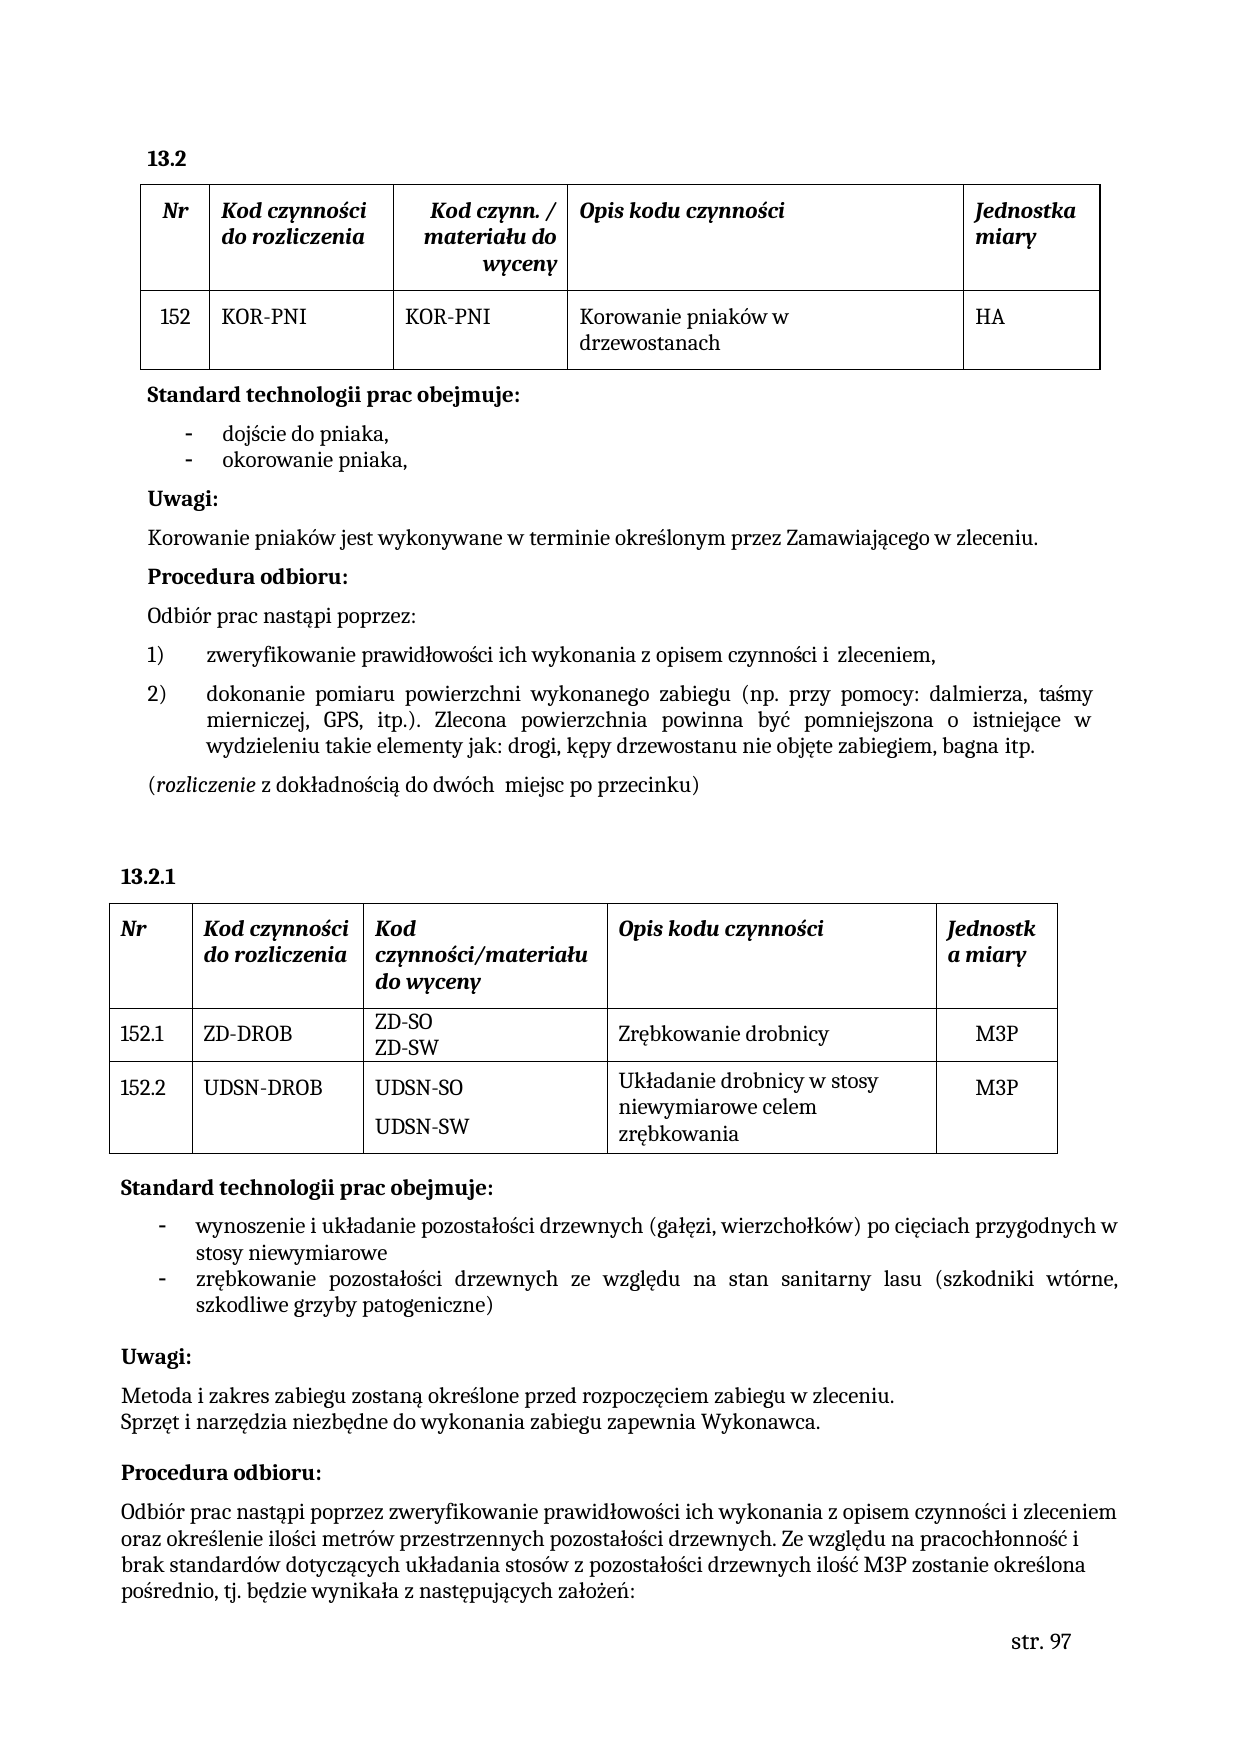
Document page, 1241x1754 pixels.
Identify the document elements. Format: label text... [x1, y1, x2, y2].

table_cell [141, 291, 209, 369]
text Metoda i zakres zabiegu zostaną określone przed rozpoczęciem zabiegu w zleceniu. [121, 1382, 1119, 1409]
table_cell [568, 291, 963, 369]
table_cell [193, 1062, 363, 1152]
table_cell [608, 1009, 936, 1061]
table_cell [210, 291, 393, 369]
list dokonanie pomiaru powierzchni wykonanego zabiegu (np. przy pomocy: dalmierza, taśmy mierniczej, GPS, itp.). Zlecona powierzchnia powinna być pomniejszona o istniejące w wydzieleniu takie elementy jak: drogi, kępy drzewostanu nie objęte zabiegiem, bagna itp. [147, 681, 1093, 759]
list dojście do pniaka, [185, 421, 1119, 447]
text 13.2.1 [121, 863, 1119, 890]
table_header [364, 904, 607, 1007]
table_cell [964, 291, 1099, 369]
text Odbiór prac nastąpi poprzez: [147, 603, 1119, 629]
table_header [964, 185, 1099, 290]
subtitle Procedura odbioru: [147, 564, 1119, 590]
subtitle 13.2 [147, 146, 1119, 172]
text Sprzęt i narzędzia niezbędne do wykonania zabiegu zapewnia Wykonawca. [121, 1409, 1119, 1435]
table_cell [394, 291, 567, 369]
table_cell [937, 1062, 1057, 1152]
text Uwagi: [121, 1344, 1119, 1370]
text Procedura odbioru: [121, 1460, 1119, 1487]
text (rozliczenie z dokładnością do dwóch miejsc po przecinku) [147, 772, 1119, 798]
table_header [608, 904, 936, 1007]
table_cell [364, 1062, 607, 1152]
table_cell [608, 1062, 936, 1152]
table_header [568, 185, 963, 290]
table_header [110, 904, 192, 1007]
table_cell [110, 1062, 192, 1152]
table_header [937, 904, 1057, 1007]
text Odbiór prac nastąpi poprzez zweryfikowanie prawidłowości ich wykonania z opisem czynności i zleceniem oraz określenie ilości metrów przestrzennych pozostałości drzewnych. Ze względu na pracochłonność i brak standardów dotyczących układania stosów z pozostałości drzewnych ilość M3P zostanie określona pośrednio, tj. będzie wynikała z następujących założeń: [121, 1499, 1119, 1604]
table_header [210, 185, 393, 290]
list okorowanie pniaka, [185, 447, 1119, 474]
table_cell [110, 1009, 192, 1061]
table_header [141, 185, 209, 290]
subtitle Uwagi: [147, 486, 1119, 512]
text Standard technologii prac obejmuje: [147, 382, 1119, 408]
list zrębkowanie pozostałości drzewnych ze względu na stan sanitarny lasu (szkodniki wtórne, szkodliwe grzyby patogeniczne) [158, 1266, 1119, 1319]
list zweryfikowanie prawidłowości ich wykonania z opisem czynności i zleceniem, [147, 642, 1119, 668]
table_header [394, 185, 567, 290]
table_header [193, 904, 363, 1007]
text Standard technologii prac obejmuje: [121, 1174, 1119, 1201]
list wynoszenie i układanie pozostałości drzewnych (gałęzi, wierzchołków) po cięciach przygodnych w stosy niewymiarowe [158, 1213, 1119, 1266]
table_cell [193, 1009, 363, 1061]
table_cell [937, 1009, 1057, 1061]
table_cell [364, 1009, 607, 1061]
text Korowanie pniaków jest wykonywane w terminie określonym przez Zamawiającego w zleceniu. [147, 525, 1119, 551]
